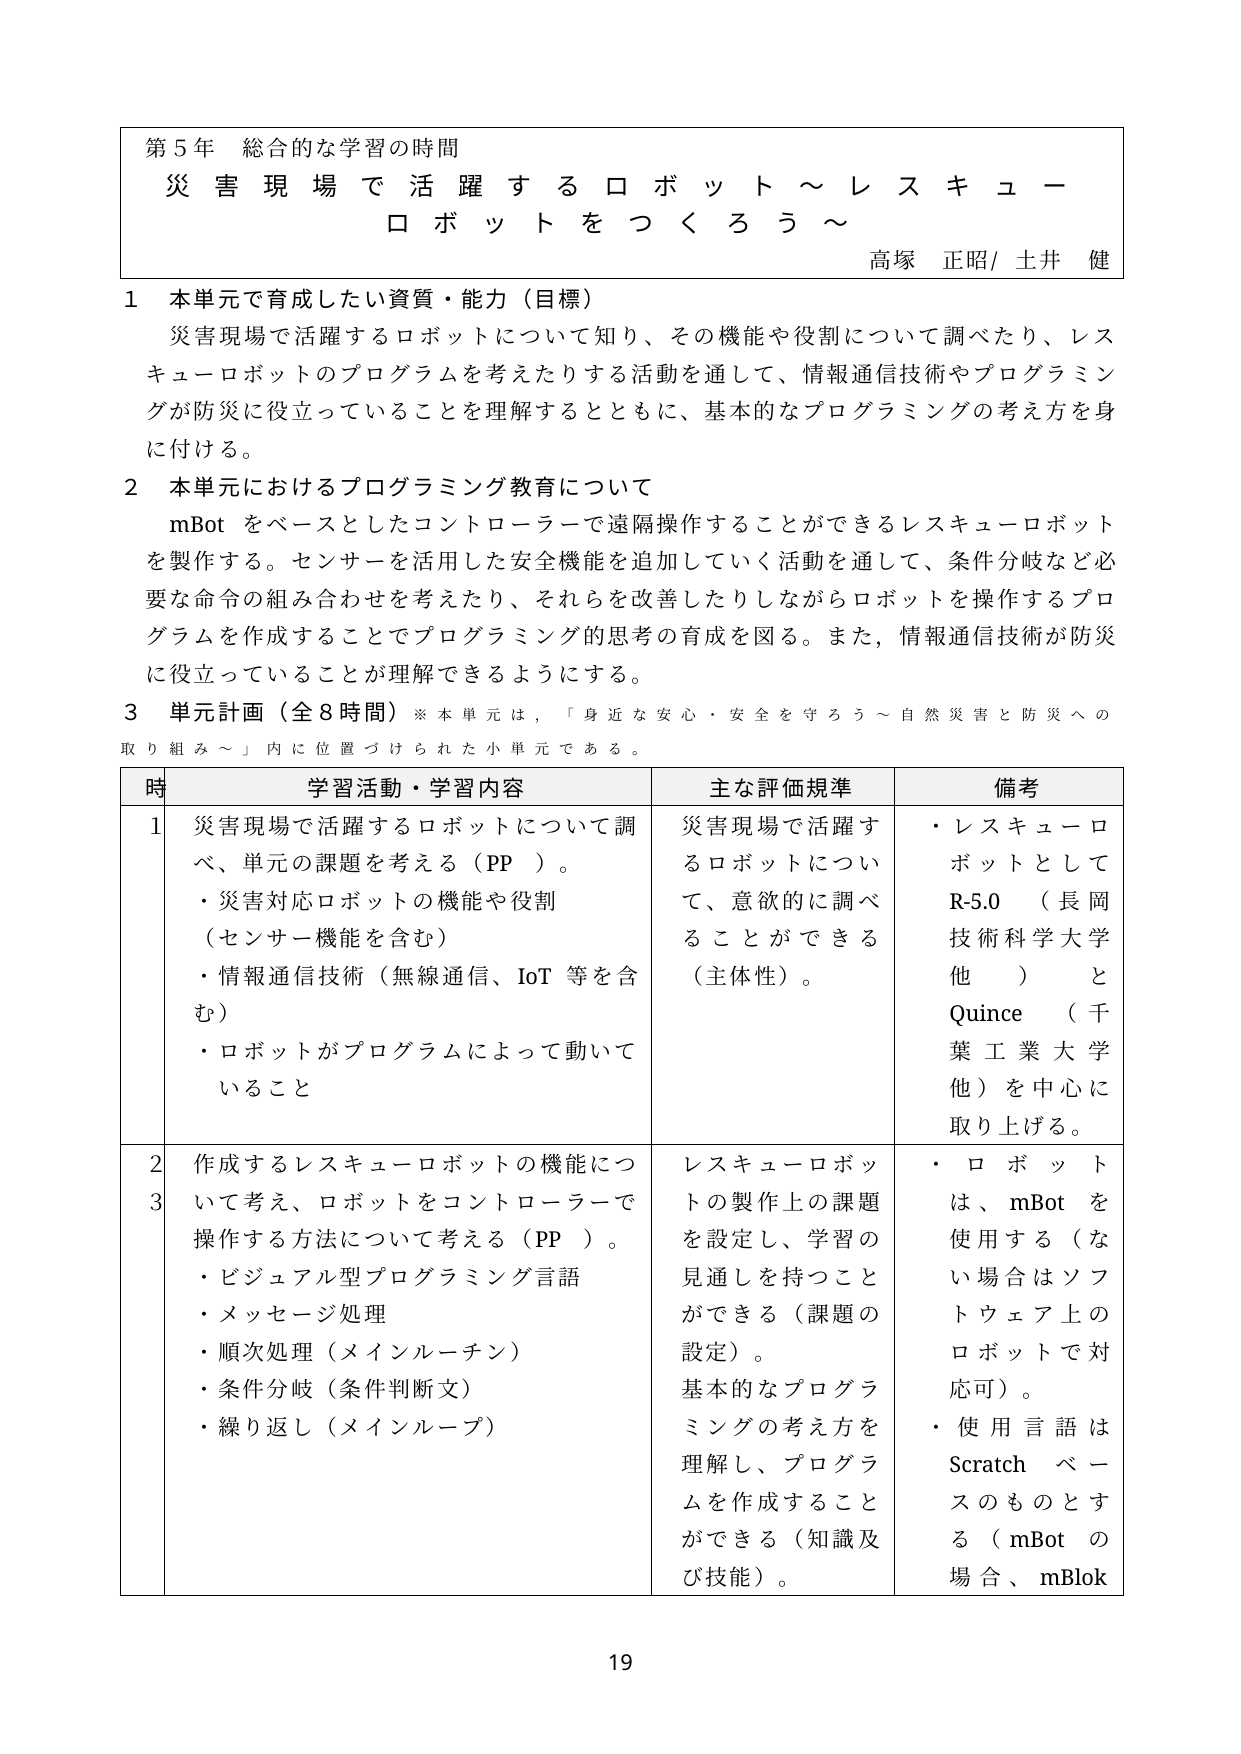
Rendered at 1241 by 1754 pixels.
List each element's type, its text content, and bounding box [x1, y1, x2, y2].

text ２ 本単元におけるプログラミング教育について [120, 467, 1120, 504]
text 災害現場で活躍するロボットについて知り、その機能や役割について調べたり、レスキューロボットのプログラムを考えたりする活動を通して、情報通信技術やプログラミングが防災に役立っていることを理解するとともに、基本的なプログラミングの考え方を身に付ける。 [142, 317, 1120, 467]
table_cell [895, 1145, 1123, 1595]
table_cell ・レスキューロボットとしてR-5.0（長岡技術科学大学他）とQuince（千葉工業大学他）を中心に取り上げる。 [895, 806, 1123, 1144]
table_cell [165, 1145, 651, 1595]
table_cell 災害現場で活躍するロボットについて調べ、単元の課題を考える（PP）。 ・災害対応ロボットの機能や役割 （センサー機能を含む） ・情報通信技術（無線通信、IoT等を含む） ・ロボットがプログラムによって動いていること [165, 806, 651, 1144]
text １ 本単元で育成したい資質・能力（目標） [120, 279, 1120, 317]
table_header 時 [121, 768, 164, 805]
table_header 学習活動・学習内容 [165, 768, 651, 805]
table_header 第５年 総合的な学習の時間 災害現場で活躍するロボット～レスキューロボットをつくろう～ 高塚 正昭/土井 健 [121, 128, 1123, 278]
text mBotをベースとしたコントローラーで遠隔操作することができるレスキューロボットを製作する。センサーを活用した安全機能を追加していく活動を通して、条件分岐など必要な命令の組み合わせを考えたり、それらを改善したりしながらロボットを操作するプログラムを作成することでプログラミング的思考の育成を図る。また，情報通信技術が防災に役立っていることが理解できるようにする。 [120, 504, 1120, 692]
table_cell １ [121, 806, 164, 1144]
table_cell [652, 1145, 894, 1595]
table_header 主な評価規準 [652, 768, 894, 805]
table_cell 災害現場で活躍するロボットについて、意欲的に調べることができる（主体性）。 [652, 806, 894, 1144]
table_header 備考 [895, 768, 1123, 805]
text ３ 単元計画（全８時間）※本単元は，「身近な安心・安全を守ろう～自然災害と防災への取り組み～」内に位置づけられた小単元である。 [120, 692, 1120, 767]
table_cell ２ ３ [121, 1145, 164, 1595]
